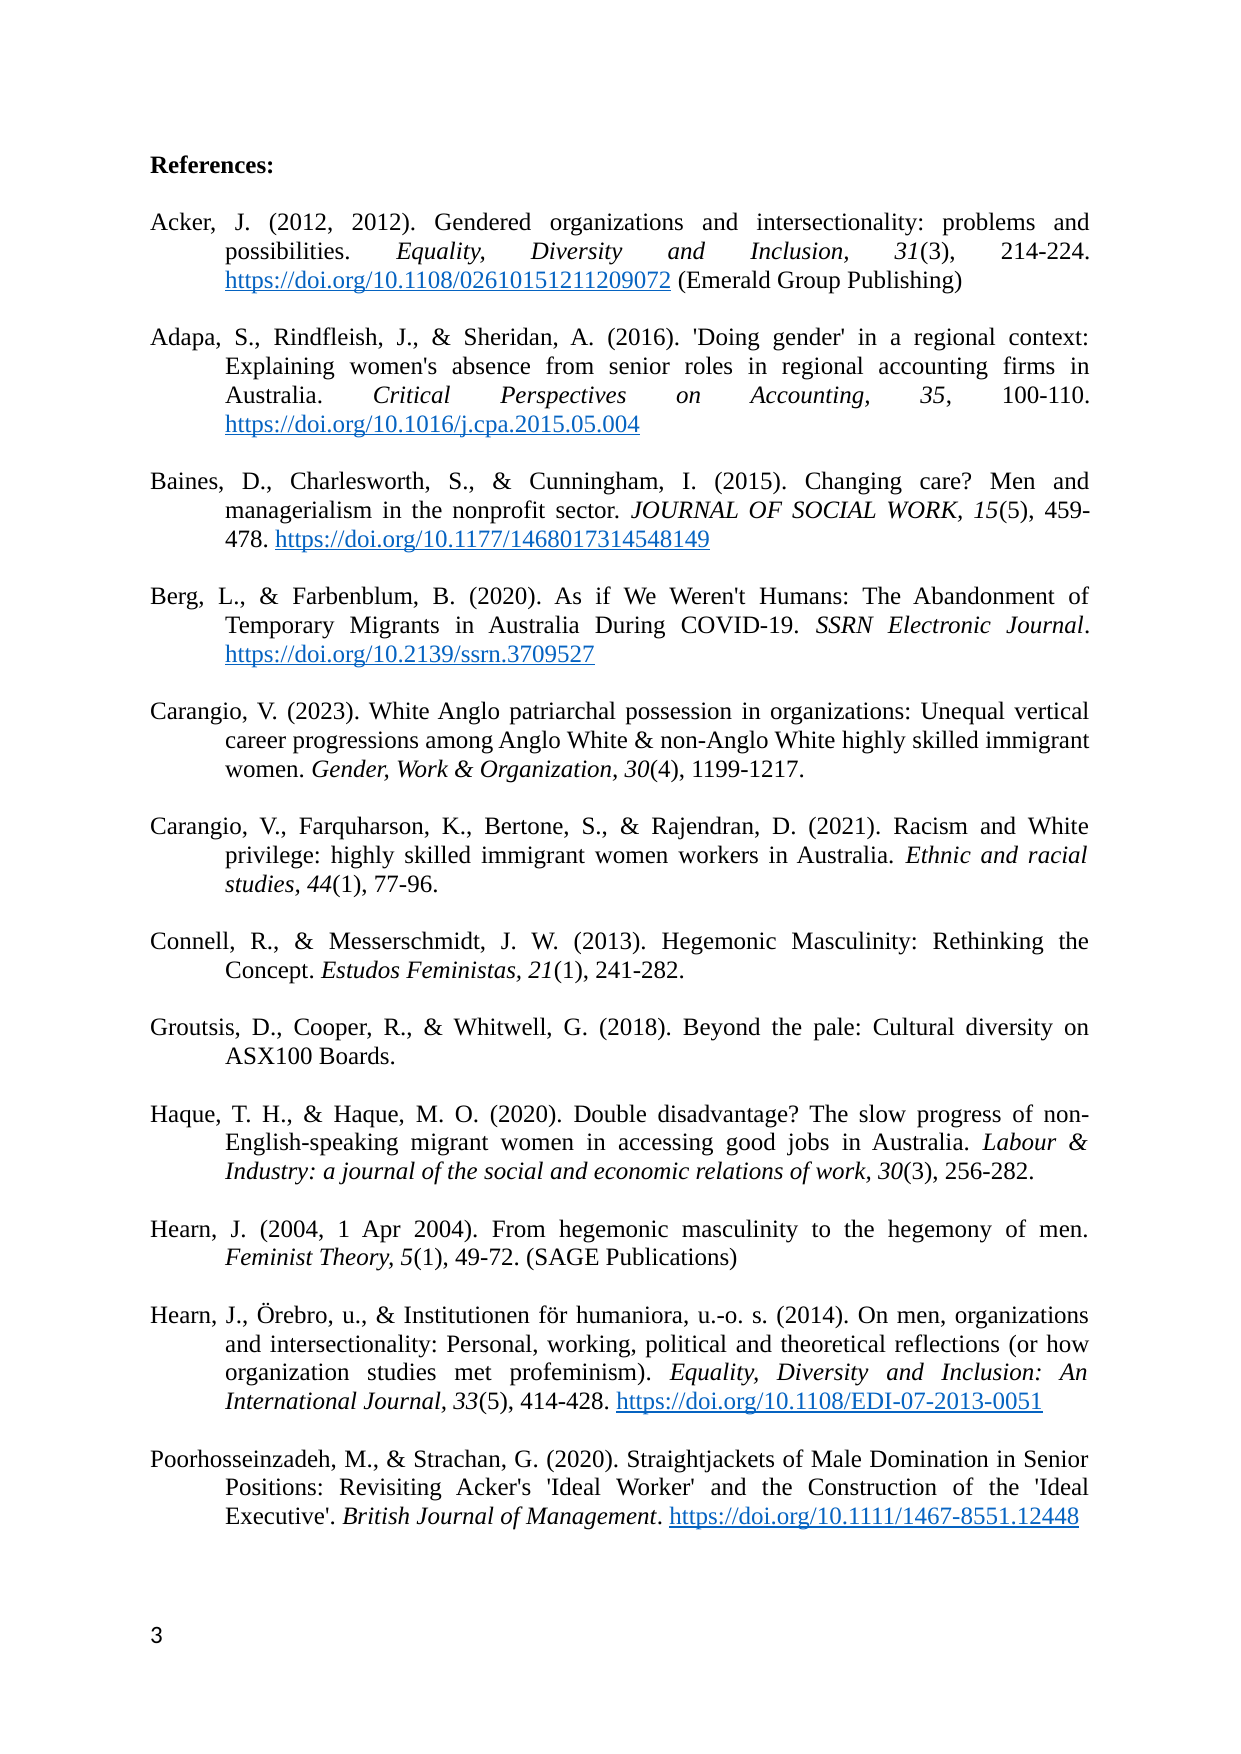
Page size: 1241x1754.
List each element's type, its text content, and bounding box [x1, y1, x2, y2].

text Carangio, V. (2023). White Anglo patriarchal possession in organizations: Unequal vertical career progressions among Anglo White & non‐Anglo White highly skilled immigrant women. Gender, Work & Organization, 30(4), 1199-1217. [150, 696, 1090, 782]
text References: [150, 150, 1090, 179]
text Adapa, S., Rindfleish, J., & Sheridan, A. (2016). 'Doing gender' in a regional context: Explaining women's absence from senior roles in regional accounting firms in Australia. Critical Perspectives on Accounting, 35, 100-110. https://doi.org/10.1016/j.cpa.2015.05.004 [150, 322, 1090, 437]
text Hearn, J., Örebro, u., & Institutionen för humaniora, u.-o. s. (2014). On men, organizations and intersectionality: Personal, working, political and theoretical reflections (or how organization studies met profeminism). Equality, Diversity and Inclusion: An International Journal, 33(5), 414-428. https://doi.org/10.1108/EDI-07-2013-0051 [150, 1300, 1090, 1415]
text Berg, L., & Farbenblum, B. (2020). As if We Weren't Humans: The Abandonment of Temporary Migrants in Australia During COVID-19. SSRN Electronic Journal. https://doi.org/10.2139/ssrn.3709527 [150, 581, 1090, 667]
text Carangio, V., Farquharson, K., Bertone, S., & Rajendran, D. (2021). Racism and White privilege: highly skilled immigrant women workers in Australia. Ethnic and racial studies, 44(1), 77-96. [150, 811, 1090, 897]
text Baines, D., Charlesworth, S., & Cunningham, I. (2015). Changing care? Men and managerialism in the nonprofit sector. JOURNAL OF SOCIAL WORK, 15(5), 459-478. https://doi.org/10.1177/1468017314548149 [150, 466, 1090, 552]
text Poorhosseinzadeh, M., & Strachan, G. (2020). Straightjackets of Male Domination in Senior Positions: Revisiting Acker's 'Ideal Worker' and the Construction of the 'Ideal Executive'. British Journal of Management. https://doi.org/10.1111/1467-8551.12448 [150, 1444, 1090, 1530]
text Groutsis, D., Cooper, R., & Whitwell, G. (2018). Beyond the pale: Cultural diversity on ASX100 Boards. [150, 1012, 1090, 1070]
text Haque, T. H., & Haque, M. O. (2020). Double disadvantage? The slow progress of non-English-speaking migrant women in accessing good jobs in Australia. Labour & Industry: a journal of the social and economic relations of work, 30(3), 256-282. [150, 1099, 1090, 1185]
text Hearn, J. (2004, 1 Apr 2004). From hegemonic masculinity to the hegemony of men. Feminist Theory, 5(1), 49-72. (SAGE Publications) [150, 1214, 1090, 1271]
text Acker, J. (2012, 2012). Gendered organizations and intersectionality: problems and possibilities. Equality, Diversity and Inclusion, 31(3), 214-224. https://doi.org/10.1108/02610151211209072 (Emerald Group Publishing) [150, 207, 1090, 294]
text Connell, R., & Messerschmidt, J. W. (2013). Hegemonic Masculinity: Rethinking the Concept. Estudos Feministas, 21(1), 241-282. [150, 926, 1090, 984]
